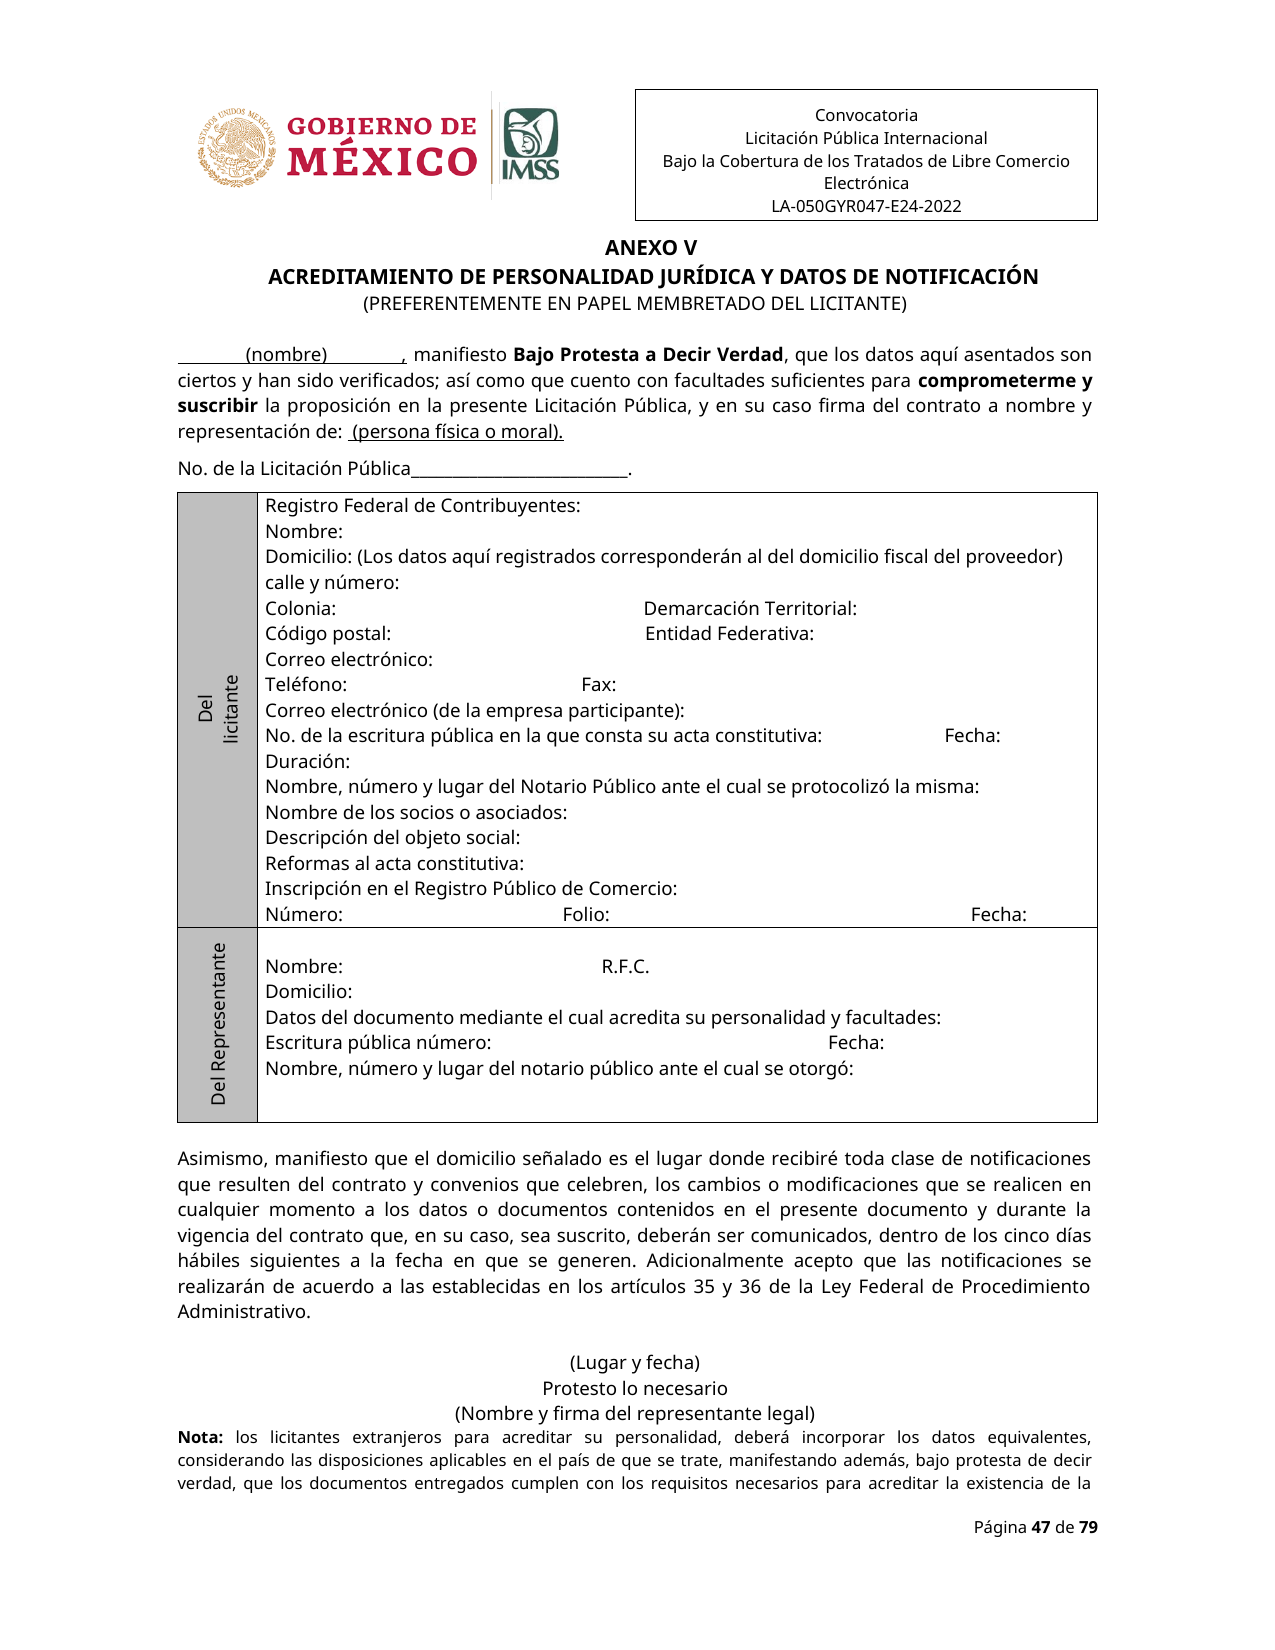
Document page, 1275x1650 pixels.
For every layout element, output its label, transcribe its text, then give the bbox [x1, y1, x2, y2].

text (Lugar y fecha) [177, 1349, 1093, 1375]
table_header Del licitante [178, 493, 257, 927]
table_cell Del Representante [178, 928, 257, 1122]
text (PREFERENTEMENTE EN PAPEL MEMBRETADO DEL LICITANTE) [177, 290, 1093, 316]
picture [188, 91, 560, 200]
text (Nombre y firma del representante legal) [177, 1401, 1093, 1426]
text Protesto lo necesario [177, 1375, 1093, 1401]
text Asimismo, manifiesto que el domicilio señalado es el lugar donde recibiré toda clase de notificaciones que resulten del contrato y convenios que celebren, los cambios o modificaciones que se realicen en cualquier momento a los datos o documentos contenidos en el presente documento y durante la vigencia del contrato que, en su caso, sea suscrito, deberán ser comunicados, dentro de los cinco días hábiles siguientes a la fecha en que se generen. Adicionalmente acepto que las notificaciones se realizarán de acuerdo a las establecidas en los artículos 35 y 36 de la Ley Federal de Procedimiento Administrativo. [177, 1145, 1093, 1324]
text (nombre) , manifiesto Bajo Protesta a Decir Verdad, que los datos aquí asentados son ciertos y han sido verificados; así como que cuento con facultades suficientes para comprometerme y suscribir la proposición en la presente Licitación Pública, y en su caso firma del contrato a nombre y representación de: (persona física o moral). [177, 341, 1093, 443]
table_header Registro Federal de Contribuyentes: Nombre: Domicilio: (Los datos aquí registrados corresponderán al del domicilio fiscal del proveedor) calle y número: Colonia: Demarcación Territorial: Código postal: Entidad Federativa: Correo electrónico: Teléfono: Fax: Correo electrónico (de la empresa participante): No. de la escritura pública en la que consta su acta constitutiva: Fecha: Duración: Nombre, número y lugar del Notario Público ante el cual se protocolizó la misma: Nombre de los socios o asociados: Descripción del objeto social: Reformas al acta constitutiva: Inscripción en el Registro Público de Comercio: Número: Folio: Fecha: [258, 493, 1097, 927]
text No. de la Licitación Pública__________________________. [177, 455, 1093, 480]
subtitle ANEXO V ACREDITAMIENTO DE PERSONALIDAD JURÍDICA Y DATOS DE NOTIFICACIÓN [215, 233, 1093, 290]
table_cell Nombre: R.F.C. Domicilio: Datos del documento mediante el cual acredita su personalidad y facultades: Escritura pública número: Fecha: Nombre, número y lugar del notario público ante el cual se otorgó: [258, 928, 1097, 1122]
